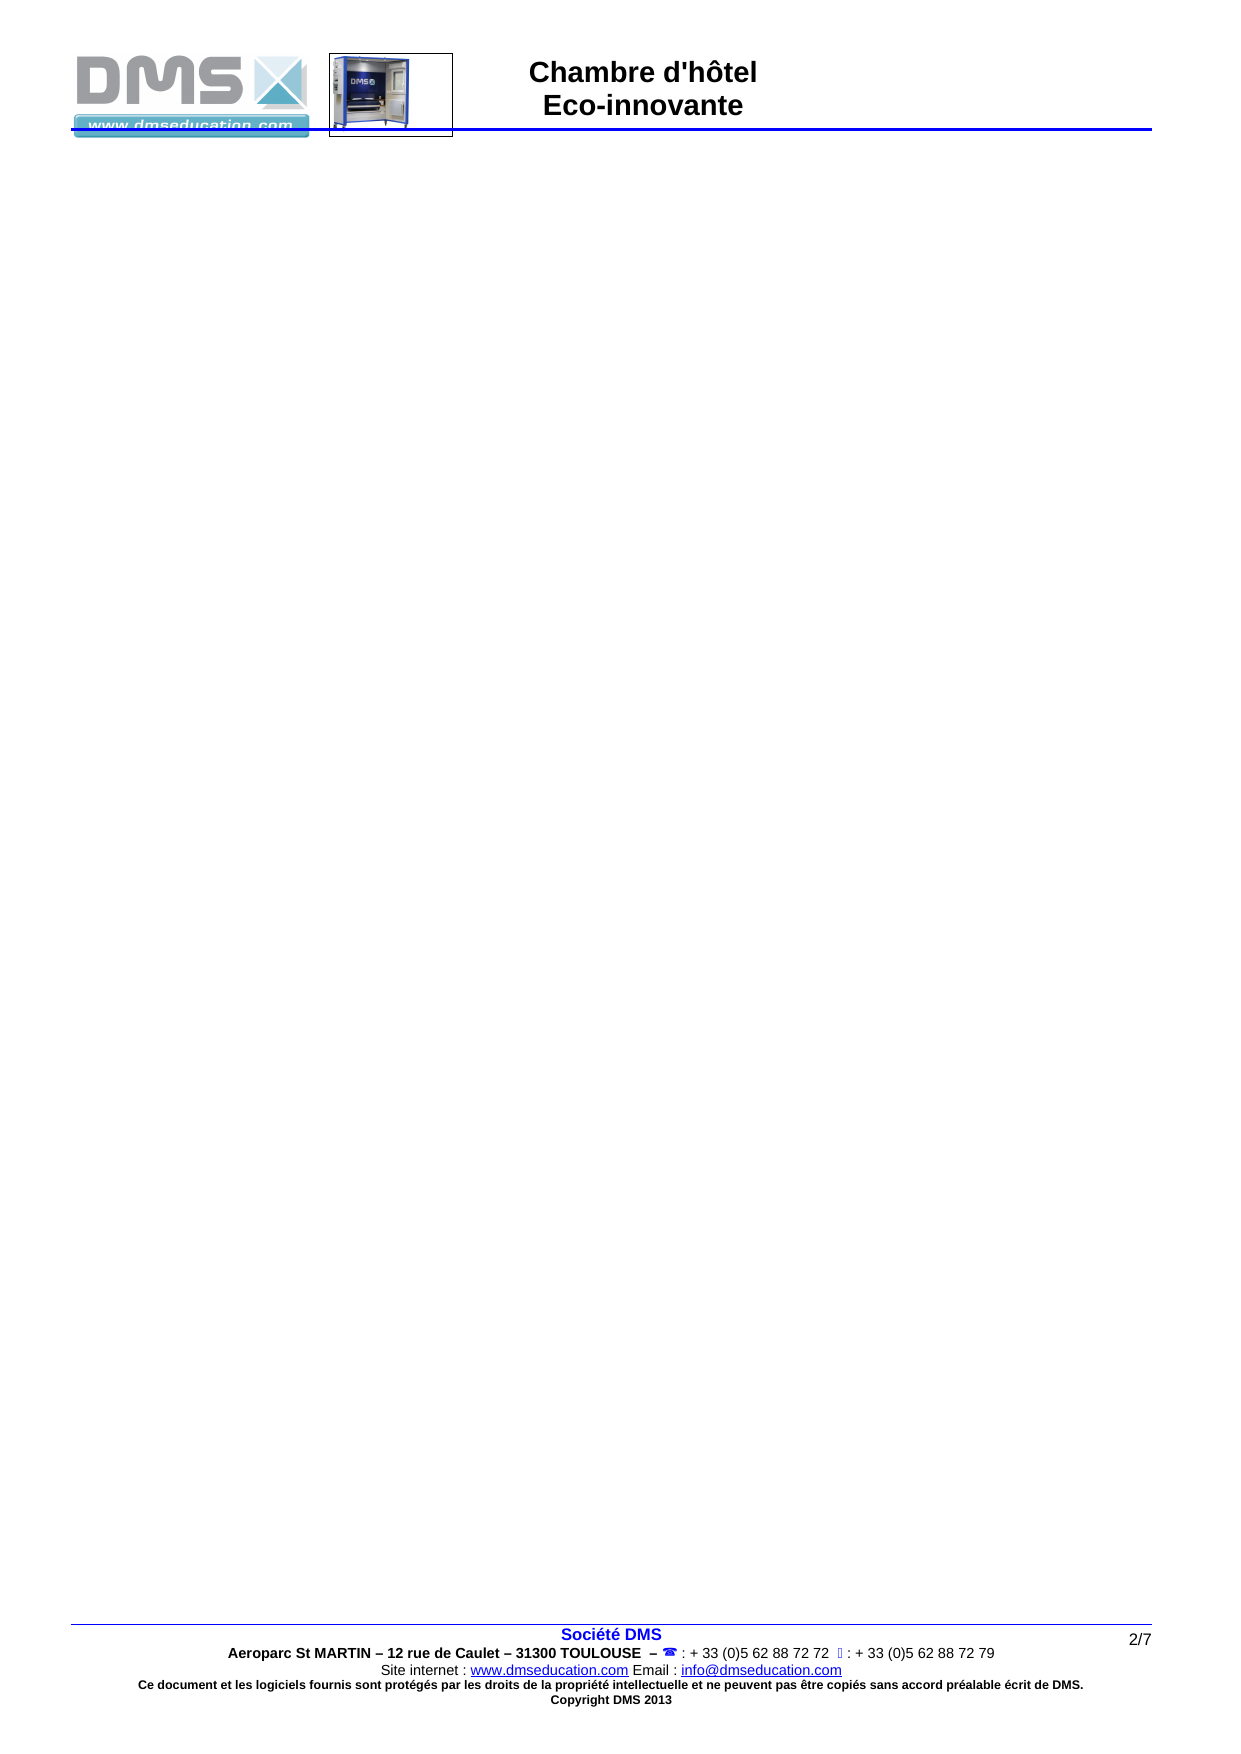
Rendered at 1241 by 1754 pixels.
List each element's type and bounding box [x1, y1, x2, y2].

picture [332, 54, 410, 128]
picture [72, 131, 311, 139]
picture [72, 54, 311, 128]
